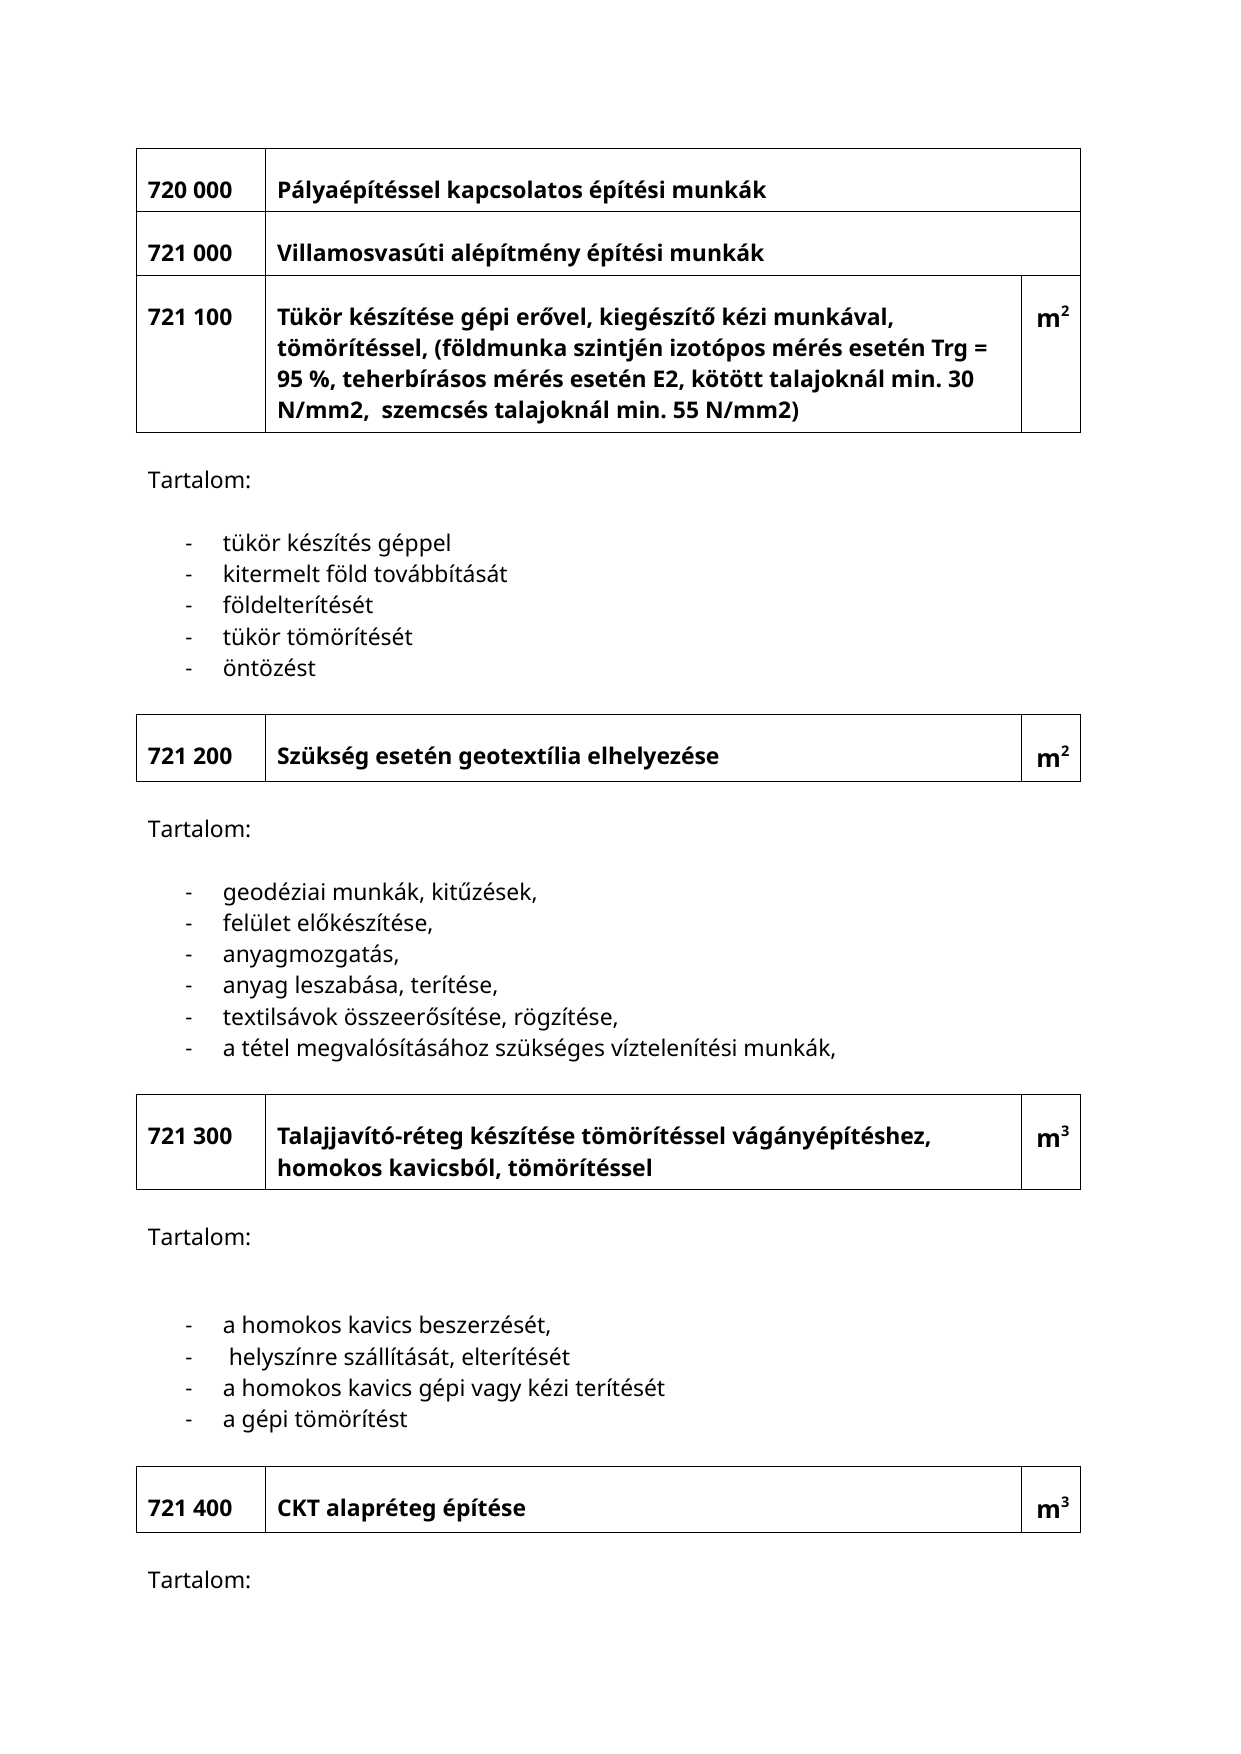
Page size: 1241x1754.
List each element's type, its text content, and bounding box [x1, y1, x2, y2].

list a homokos kavics beszerzését, [185, 1309, 1093, 1341]
list anyag leszabása, terítése, [185, 969, 1093, 1000]
table_cell m2 [1022, 276, 1080, 432]
list a gépi tömörítést [185, 1403, 1093, 1434]
table_header m3 [1022, 1095, 1080, 1189]
text Tartalom: [148, 464, 1093, 496]
list földelterítését [185, 589, 1093, 621]
text Tartalom: [148, 1564, 1093, 1595]
table_cell Tükör készítése gépi erővel, kiegészítő kézi munkával, tömörítéssel, (földmunka szintjén izotópos mérés esetén Trg = 95 %, teherbírásos mérés esetén E2, kötött talajoknál min. 30 N/mm2, szemcsés talajoknál min. 55 N/mm2) [266, 276, 1021, 432]
table_header m3 [1022, 1467, 1080, 1532]
list kitermelt föld továbbítását [185, 558, 1093, 589]
table_header 721 200 [137, 715, 265, 781]
table_header 721 300 [137, 1095, 265, 1189]
table_cell 721 000 [137, 212, 265, 275]
table_header 720 000 [137, 149, 265, 211]
text Tartalom: [148, 1221, 1093, 1252]
table_header CKT alapréteg építése [266, 1467, 1021, 1532]
list a tétel megvalósításához szükséges víztelenítési munkák, [185, 1032, 1093, 1063]
table_header m2 [1022, 715, 1080, 781]
list tükör tömörítését [185, 621, 1093, 652]
table_header 721 400 [137, 1467, 265, 1532]
list helyszínre szállítását, elterítését [185, 1341, 1093, 1372]
list tükör készítés géppel [185, 527, 1093, 558]
table_cell 721 100 [137, 276, 265, 432]
list a homokos kavics gépi vagy kézi terítését [185, 1372, 1093, 1403]
list geodéziai munkák, kitűzések, [185, 875, 1093, 907]
list felület előkészítése, [185, 907, 1093, 938]
list öntözést [185, 652, 1093, 683]
list anyagmozgatás, [185, 938, 1093, 969]
table_header Pályaépítéssel kapcsolatos építési munkák [266, 149, 1080, 211]
table_header Talajjavító-réteg készítése tömörítéssel vágányépítéshez, homokos kavicsból, tömörítéssel [266, 1095, 1021, 1189]
text Tartalom: [148, 813, 1093, 844]
table_header Szükség esetén geotextília elhelyezése [266, 715, 1021, 781]
list textilsávok összeerősítése, rögzítése, [185, 1000, 1093, 1032]
table_cell Villamosvasúti alépítmény építési munkák [266, 212, 1080, 275]
